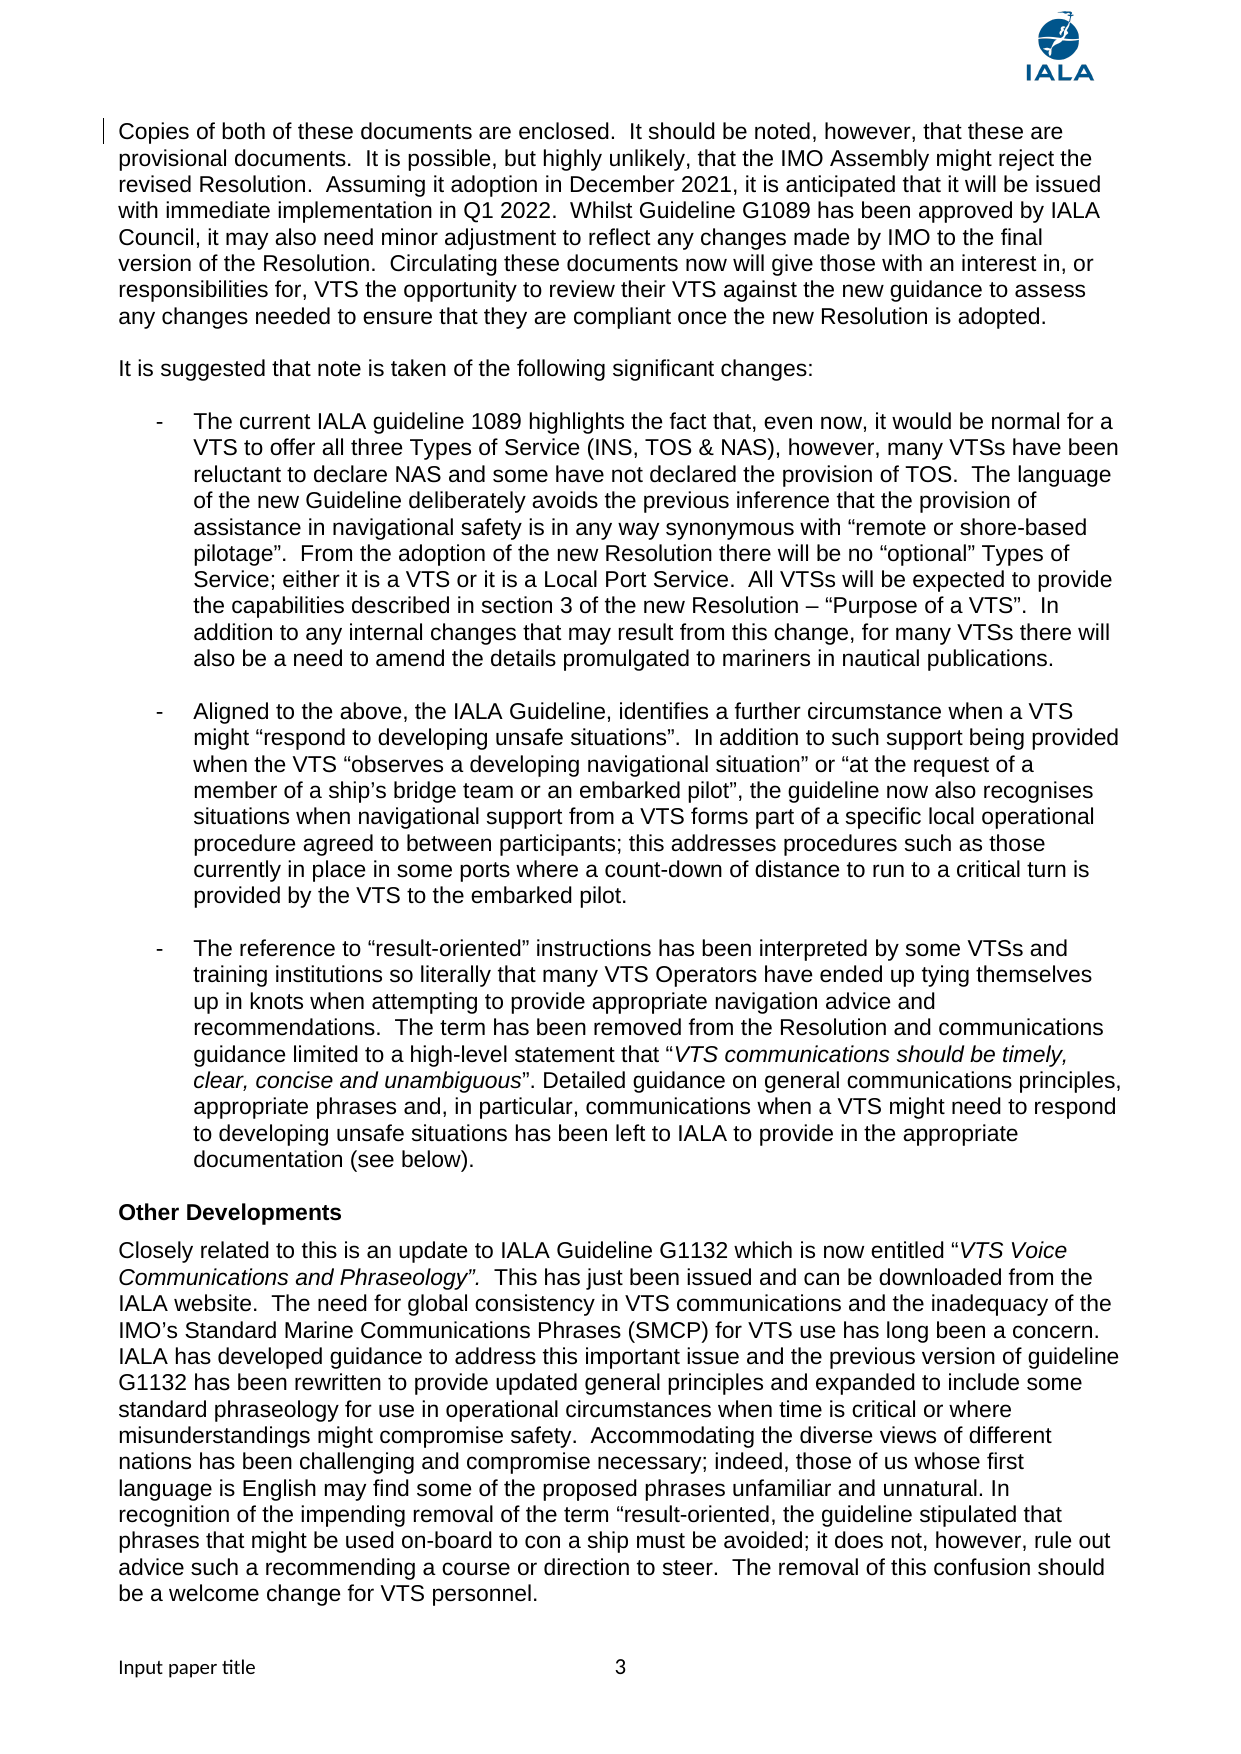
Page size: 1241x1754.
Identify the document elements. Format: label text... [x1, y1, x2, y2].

list The reference to “result-oriented” instructions has been interpreted by some VTSs and training institutions so literally that many VTS Operators have ended up tying themselves up in knots when attempting to provide appropriate navigation advice and recommendations. The term has been removed from the Resolution and communications guidance limited to a high-level statement that “VTS communications should be timely, clear, concise and unambiguous”. Detailed guidance on general communications principles, appropriate phrases and, in particular, communications when a VTS might need to respond to developing unsafe situations has been left to IALA to provide in the appropriate documentation (see below). [156, 935, 1122, 1172]
text It is suggested that note is taken of the following significant changes: [118, 355, 1122, 382]
text Closely related to this is an update to IALA Guideline G1132 which is now entitled “VTS Voice Communications and Phraseology”. This has just been issued and can be downloaded from the IALA website. The need for global consistency in VTS communications and the inadequacy of the IMO’s Standard Marine Communications Phrases (SMCP) for VTS use has long been a concern. IALA has developed guidance to address this important issue and the previous version of guideline G1132 has been rewritten to provide updated general principles and expanded to include some standard phraseology for use in operational circumstances when time is critical or where misunderstandings might compromise safety. Accommodating the diverse views of different nations has been challenging and compromise necessary; indeed, those of us whose first language is English may find some of the proposed phrases unfamiliar and unnatural. In recognition of the impending removal of the term “result-oriented, the guideline stipulated that phrases that might be used on-board to con a ship must be avoided; it does not, however, rule out advice such a recommending a course or direction to steer. The removal of this confusion should be a welcome change for VTS personnel. [118, 1237, 1122, 1606]
text Other Developments [118, 1199, 1122, 1225]
list Aligned to the above, the IALA Guideline, identifies a further circumstance when a VTS might “respond to developing unsafe situations”. In addition to such support being provided when the VTS “observes a developing navigational situation” or “at the request of a member of a ship’s bridge team or an embarked pilot”, the guideline now also recognises situations when navigational support from a VTS forms part of a specific local operational procedure agreed to between participants; this addresses procedures such as those currently in place in some ports where a count-down of distance to run to a critical turn is provided by the VTS to the embarked pilot. [156, 698, 1122, 909]
list The current IALA guideline 1089 highlights the fact that, even now, it would be normal for a VTS to offer all three Types of Service (INS, TOS & NAS), however, many VTSs have been reluctant to declare NAS and some have not declared the provision of TOS. The language of the new Guideline deliberately avoids the previous inference that the provision of assistance in navigational safety is in any way synonymous with “remote or shore-based pilotage”. From the adoption of the new Resolution there will be no “optional” Types of Service; either it is a VTS or it is a Local Port Service. All VTSs will be expected to provide the capabilities described in section 3 of the new Resolution – “Purpose of a VTS”. In addition to any internal changes that may result from this change, for many VTSs there will also be a need to amend the details promulgated to mariners in nautical publications. [156, 408, 1122, 672]
text Copies of both of these documents are enclosed. It should be noted, however, that these are provisional documents. It is possible, but highly unlikely, that the IMO Assembly might reject the revised Resolution. Assuming it adoption in December 2021, it is anticipated that it will be issued with immediate implementation in Q1 2022. Whilst Guideline G1089 has been approved by IALA Council, it may also need minor adjustment to reflect any changes made by IMO to the final version of the Resolution. Circulating these documents now will give those with an interest in, or responsibilities for, VTS the opportunity to review their VTS against the new guidance to assess any changes needed to ensure that they are compliant once the new Resolution is adopted. [118, 118, 1122, 329]
picture [1011, 3, 1106, 96]
